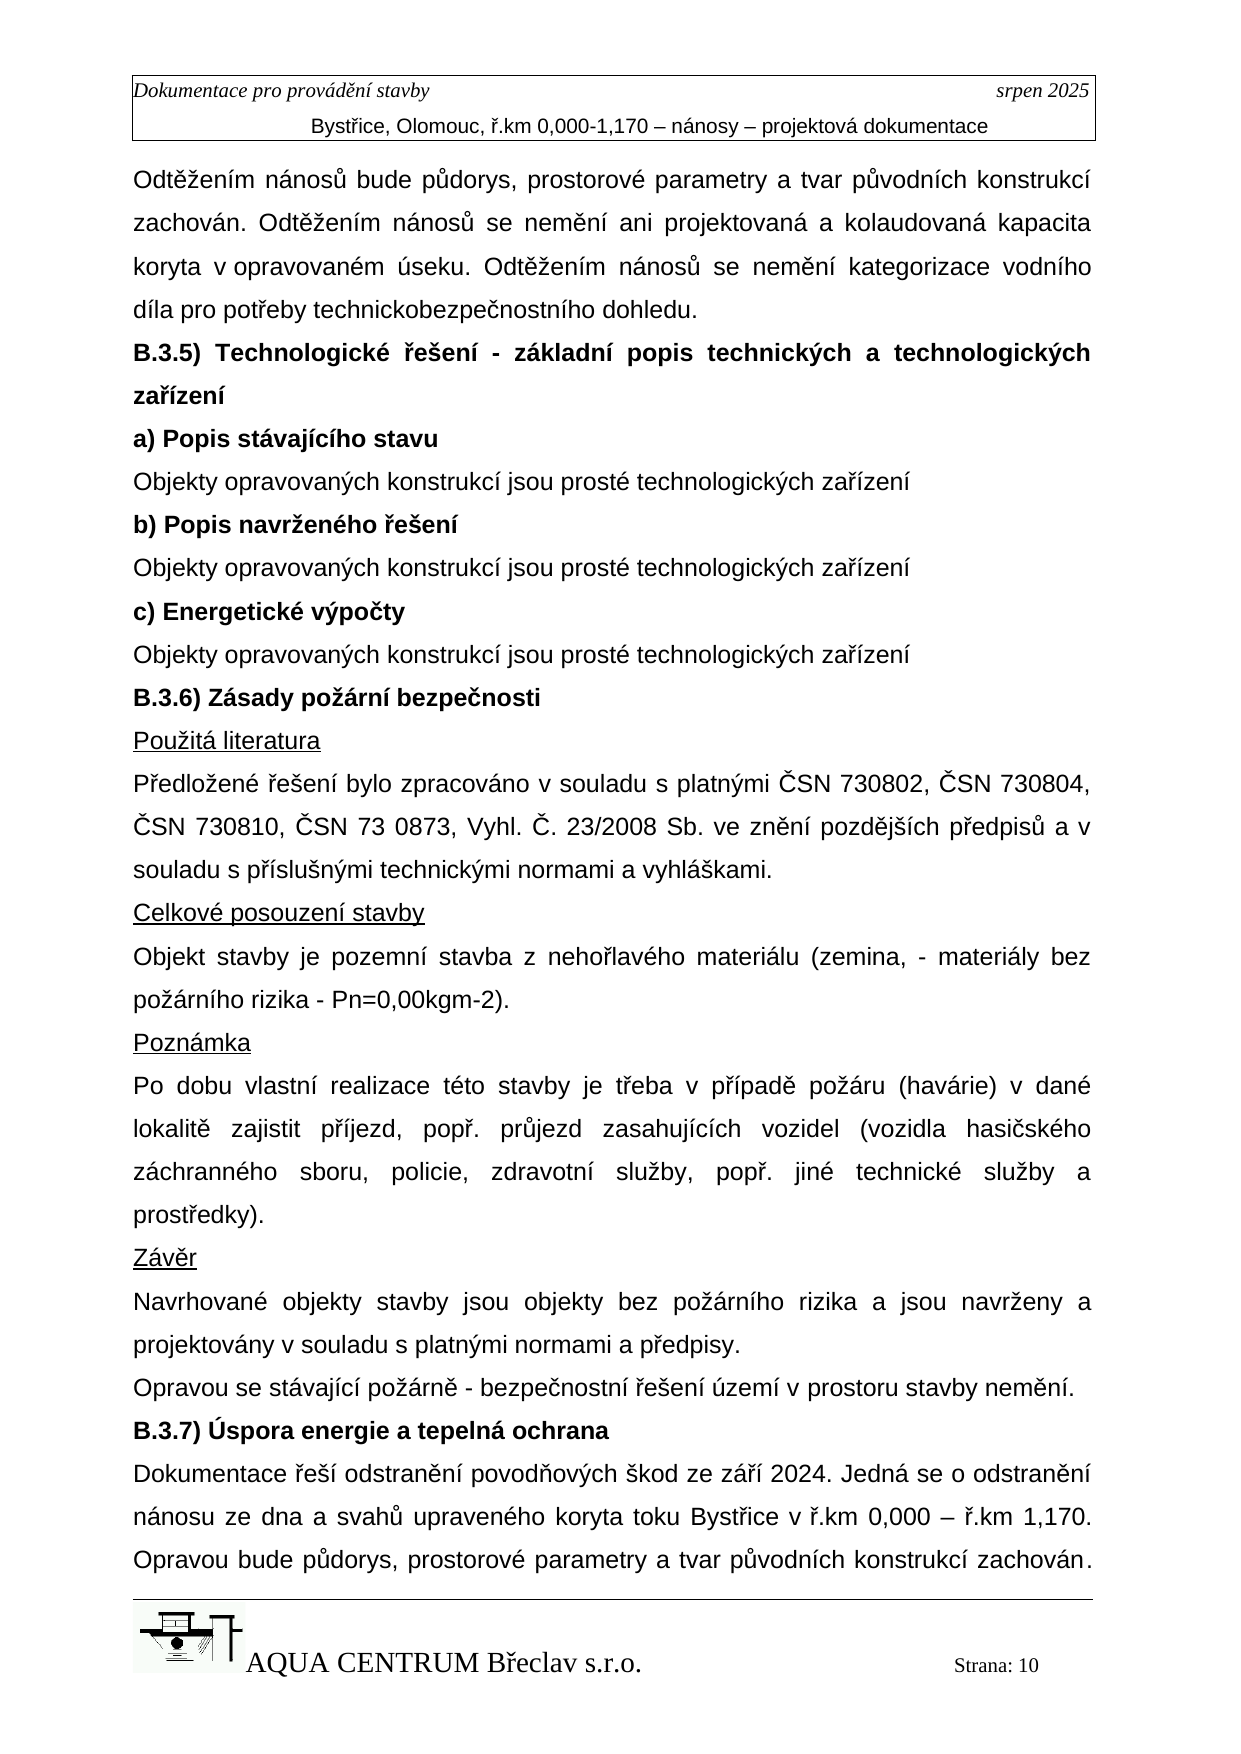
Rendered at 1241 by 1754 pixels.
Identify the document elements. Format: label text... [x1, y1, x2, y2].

text B.3.7) Úspora energie a tepelná ochrana [133, 1416, 1093, 1445]
text B.3.6) Zásady požární bezpečnosti [133, 683, 1093, 712]
text b) Popis navrženého řešení [133, 510, 1093, 539]
picture [132, 1602, 246, 1673]
text a) Popis stávajícího stavu [133, 424, 1093, 453]
text Závěr [133, 1243, 1093, 1272]
text Předložené řešení bylo zpracováno v souladu s platnými ČSN 730802, ČSN 730804, ČSN 730810, ČSN 73 0873, Vyhl. Č. 23/2008 Sb. ve znění pozdějších předpisů a v souladu s příslušnými technickými normami a vyhláškami. [133, 769, 1093, 884]
text B.3.5) Technologické řešení - základní popis technických a technologických zařízení [133, 338, 1093, 410]
text Navrhované objekty stavby jsou objekty bez požárního rizika a jsou navrženy a projektovány v souladu s platnými normami a předpisy. [133, 1287, 1093, 1358]
text Objekty opravovaných konstrukcí jsou prosté technologických zařízení [133, 553, 1093, 582]
text Objekty opravovaných konstrukcí jsou prosté technologických zařízení [133, 467, 1093, 496]
text Opravou se stávající požárně - bezpečnostní řešení území v prostoru stavby nemění. [133, 1373, 1093, 1402]
text Poznámka [133, 1028, 1093, 1057]
text c) Energetické výpočty [133, 597, 1093, 625]
text Objekt stavby je pozemní stavba z nehořlavého materiálu (zemina, - materiály bez požárního rizika - Pn=0,00kgm-2). [133, 942, 1093, 1013]
text Po dobu vlastní realizace této stavby je třeba v případě požáru (havárie) v dané lokalitě zajistit příjezd, popř. průjezd zasahujících vozidel (vozidla hasičského záchranného sboru, policie, zdravotní služby, popř. jiné technické služby a prostředky). [133, 1071, 1093, 1229]
text Celkové posouzení stavby [133, 898, 1093, 927]
text Objekty opravovaných konstrukcí jsou prosté technologických zařízení [133, 640, 1093, 668]
text Použitá literatura [133, 726, 1093, 755]
